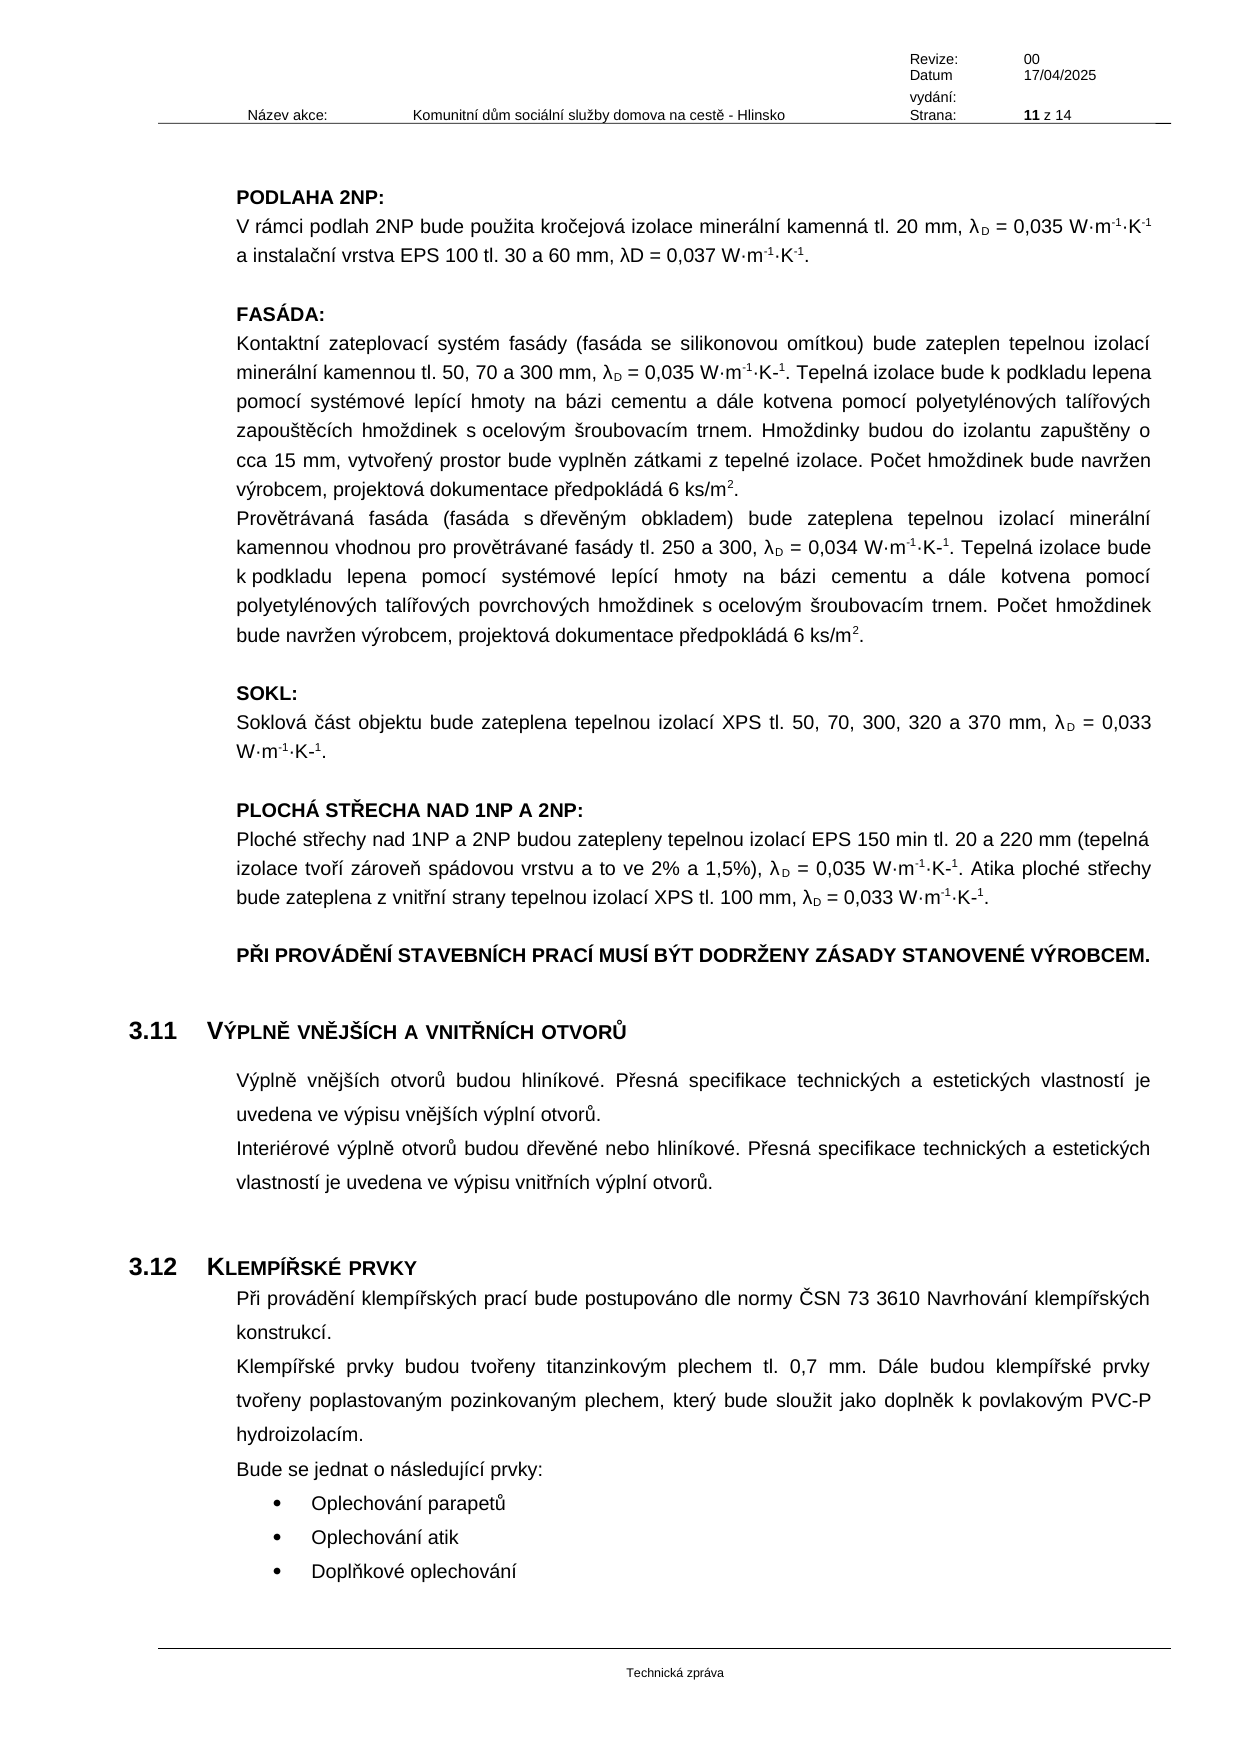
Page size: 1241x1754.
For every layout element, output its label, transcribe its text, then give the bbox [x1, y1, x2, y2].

list Doplňkové oplechování [274, 1560, 1152, 1583]
list Oplechování parapetů [274, 1491, 1152, 1514]
text Soklová část objektu bude zateplena tepelnou izolací XPS tl. 50, 70, 300, 320 a 370 mm, λD = 0,033 W·m-1·K-1. [236, 704, 1152, 763]
text Bude se jednat o následující prvky: [236, 1457, 1152, 1480]
text SOKL: [236, 675, 1152, 704]
text Kontaktní zateplovací systém fasády (fasáda se silikonovou omítkou) bude zateplen tepelnou izolací minerální kamennou tl. 50, 70 a 300 mm, λD = 0,035 W·m-1·K-1. Tepelná izolace bude k podkladu lepena pomocí systémové lepící hmoty na bázi cementu a dále kotvena pomocí polyetylénových talířových zapouštěcích hmoždinek s ocelovým šroubovacím trnem. Hmoždinky budou do izolantu zapuštěny o cca 15 mm, vytvořený prostor bude vyplněn zátkami z tepelné izolace. Počet hmoždinek bude navržen výrobcem, projektová dokumentace předpokládá 6 ks/m2. [236, 325, 1152, 500]
subtitle Klempířské prvky [118, 1252, 1152, 1281]
text Ploché střechy nad 1NP a 2NP budou zatepleny tepelnou izolací EPS 150 min tl. 20 a 220 mm (tepelná izolace tvoří zároveň spádovou vrstvu a to ve 2% a 1,5%), λD = 0,035 W·m-1·K-1. Atika ploché střechy bude zateplena z vnitřní strany tepelnou izolací XPS tl. 100 mm, λD = 0,033 W·m-1·K-1. [236, 821, 1152, 909]
text PŘI PROVÁDĚNÍ STAVEBNÍCH PRACÍ MUSÍ BÝT DODRŽENY ZÁSADY STANOVENÉ VÝROBCEM. [236, 938, 1152, 967]
list Oplechování atik [274, 1526, 1152, 1548]
text FASÁDA: [236, 296, 1152, 325]
text V rámci podlah 2NP bude použita kročejová izolace minerální kamenná tl. 20 mm, λD = 0,035 W·m-1·K-1 a instalační vrstva EPS 100 tl. 30 a 60 mm, λD = 0,037 W·m-1·K-1. [236, 209, 1152, 267]
text PODLAHA 2NP: [236, 179, 1152, 209]
text Provětrávaná fasáda (fasáda s dřevěným obkladem) bude zateplena tepelnou izolací minerální kamennou vhodnou pro provětrávané fasády tl. 250 a 300, λD = 0,034 W·m-1·K-1. Tepelná izolace bude k podkladu lepena pomocí systémové lepící hmoty na bázi cementu a dále kotvena pomocí polyetylénových talířových povrchových hmoždinek s ocelovým šroubovacím trnem. Počet hmoždinek bude navržen výrobcem, projektová dokumentace předpokládá 6 ks/m2. [236, 500, 1152, 646]
text Klempířské prvky budou tvořeny titanzinkovým plechem tl. 0,7 mm. Dále budou klempířské prvky tvořeny poplastovaným pozinkovaným plechem, který bude sloužit jako doplněk k povlakovým PVC-P hydroizolacím. [236, 1355, 1152, 1446]
text PLOCHÁ STŘECHA NAD 1NP A 2NP: [236, 792, 1152, 821]
text Interiérové výplně otvorů budou dřevěné nebo hliníkové. Přesná specifikace technických a estetických vlastností je uvedena ve výpisu vnitřních výplní otvorů. [236, 1137, 1152, 1194]
text Výplně vnějších otvorů budou hliníkové. Přesná specifikace technických a estetických vlastností je uvedena ve výpisu vnějších výplní otvorů. [236, 1069, 1152, 1126]
text Při provádění klempířských prací bude postupováno dle normy ČSN 73 3610 Navrhování klempířských konstrukcí. [236, 1287, 1152, 1344]
subtitle Výplně vnějších a vnitřních otvorů [118, 1009, 1152, 1045]
